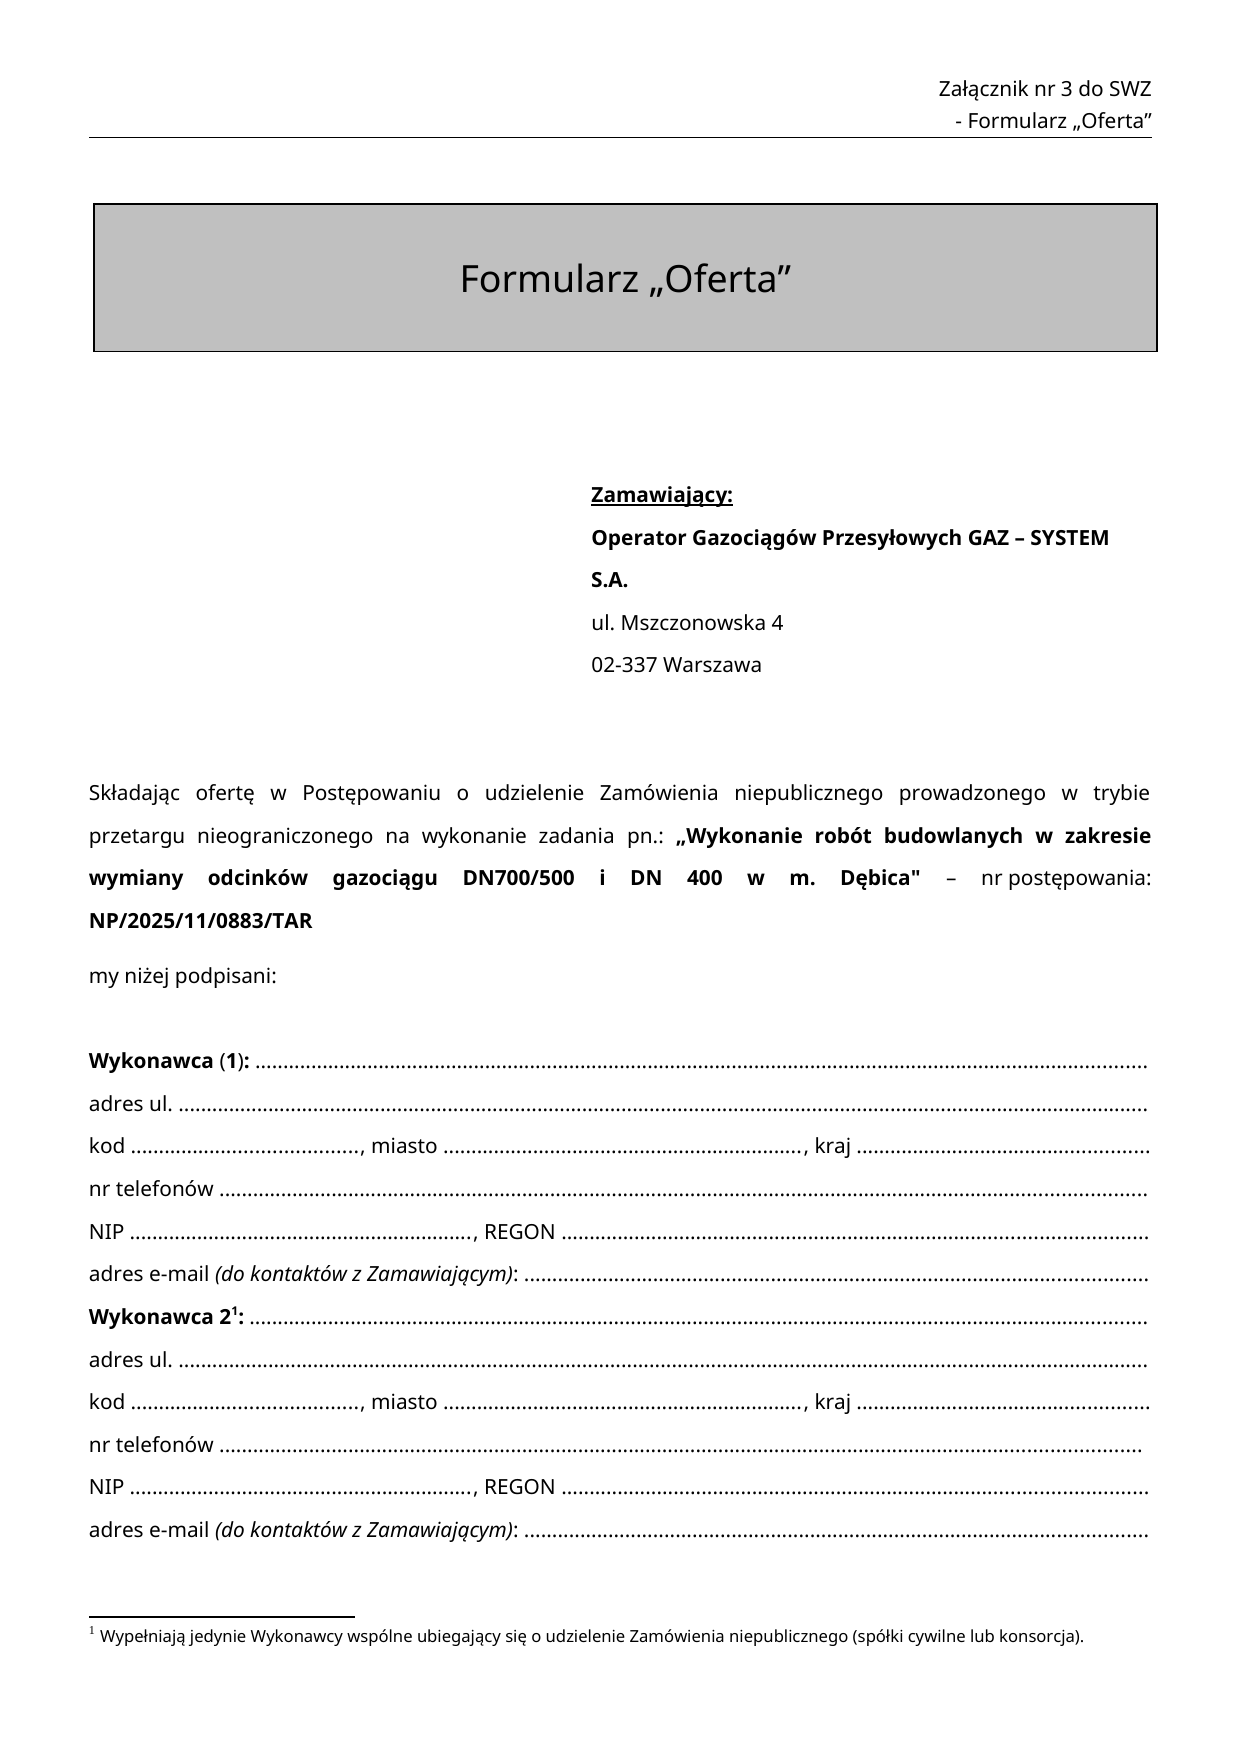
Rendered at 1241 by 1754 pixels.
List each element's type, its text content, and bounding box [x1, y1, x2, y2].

text adres ul. [89, 1089, 1152, 1117]
text Wykonawca (1): [89, 1046, 1152, 1075]
text adres e-mail (do kontaktów z Zamawiającym): [89, 1259, 1152, 1288]
text kod , miasto , kraj [89, 1132, 1152, 1160]
text Zamawiający: [591, 480, 1152, 508]
text nr telefonów [89, 1430, 1152, 1458]
text adres ul. [89, 1345, 1152, 1373]
text Wykonawca 2: [89, 1302, 1152, 1331]
text Składając ofertę w Postępowaniu o udzielenie Zamówienia niepublicznego prowadzonego w trybie przetargu nieograniczonego na wykonanie zadania pn.: „Wykonanie robót budowlanych w zakresie wymiany odcinków gazociągu DN700/500 i DN 400 w m. Dębica" – nr postępowania: NP/2025/11/0883/TAR [89, 778, 1152, 934]
text adres e-mail (do kontaktów z Zamawiającym): [89, 1515, 1152, 1543]
text 02-337 Warszawa [591, 650, 1152, 679]
text kod , miasto , kraj [89, 1387, 1152, 1416]
table_header Formularz „Oferta” [95, 205, 1156, 351]
text Operator Gazociągów Przesyłowych GAZ – SYSTEM S.A. [591, 523, 1152, 594]
text ul. Mszczonowska 4 [591, 608, 1152, 636]
text my niżej podpisani: [89, 961, 1152, 989]
text NIP , REGON [89, 1217, 1152, 1245]
text NIP , REGON [89, 1472, 1152, 1501]
text nr telefonów [89, 1174, 1152, 1203]
